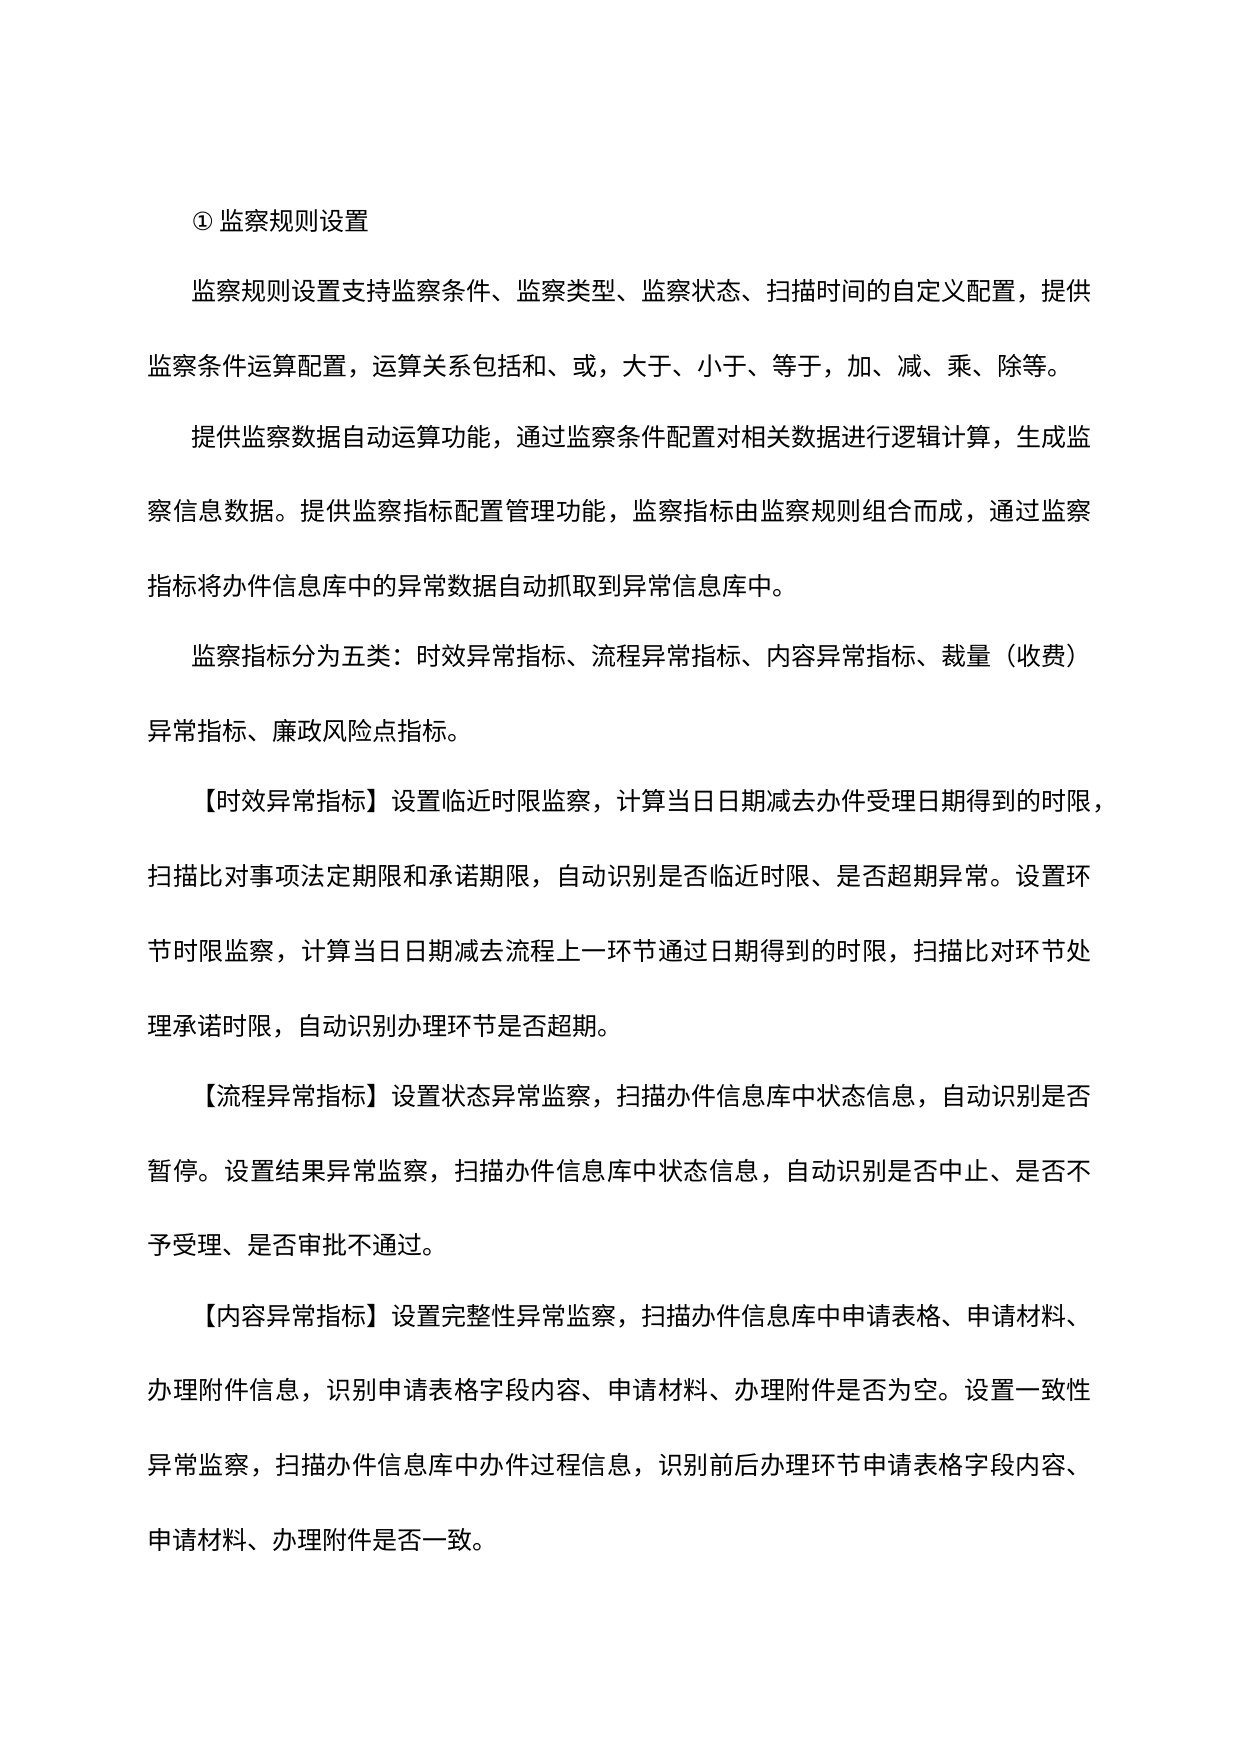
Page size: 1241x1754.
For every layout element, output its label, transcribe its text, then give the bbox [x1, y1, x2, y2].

text 【时效异常指标】设置临近时限监察，计算当日日期减去办件受理日期得到的时限，扫描比对事项法定期限和承诺期限，自动识别是否临近时限、是否超期异常。设置环节时限监察，计算当日日期减去流程上一环节通过日期得到的时限，扫描比对环节处理承诺时限，自动识别办理环节是否超期。 [148, 767, 1092, 1057]
text 监察指标分为五类：时效异常指标、流程异常指标、内容异常指标、裁量（收费）异常指标、廉政风险点指标。 [148, 622, 1092, 762]
text 【流程异常指标】设置状态异常监察，扫描办件信息库中状态信息，自动识别是否暂停。设置结果异常监察，扫描办件信息库中状态信息，自动识别是否中止、是否不予受理、是否审批不通过。 [148, 1062, 1092, 1276]
text 提供监察数据自动运算功能，通过监察条件配置对相关数据进行逻辑计算，生成监察信息数据。提供监察指标配置管理功能，监察指标由监察规则组合而成，通过监察指标将办件信息库中的异常数据自动抓取到异常信息库中。 [148, 403, 1092, 617]
text 【内容异常指标】设置完整性异常监察，扫描办件信息库中申请表格、申请材料、办理附件信息，识别申请表格字段内容、申请材料、办理附件是否为空。设置一致性异常监察，扫描办件信息库中办件过程信息，识别前后办理环节申请表格字段内容、申请材料、办理附件是否一致。 [148, 1282, 1092, 1571]
list 监察规则设置支持监察条件、监察类型、监察状态、扫描时间的自定义配置，提供监察条件运算配置，运算关系包括和、或，大于、小于、等于，加、减、乘、除等。 [148, 257, 1092, 397]
text ①监察规则设置 [148, 187, 1092, 252]
